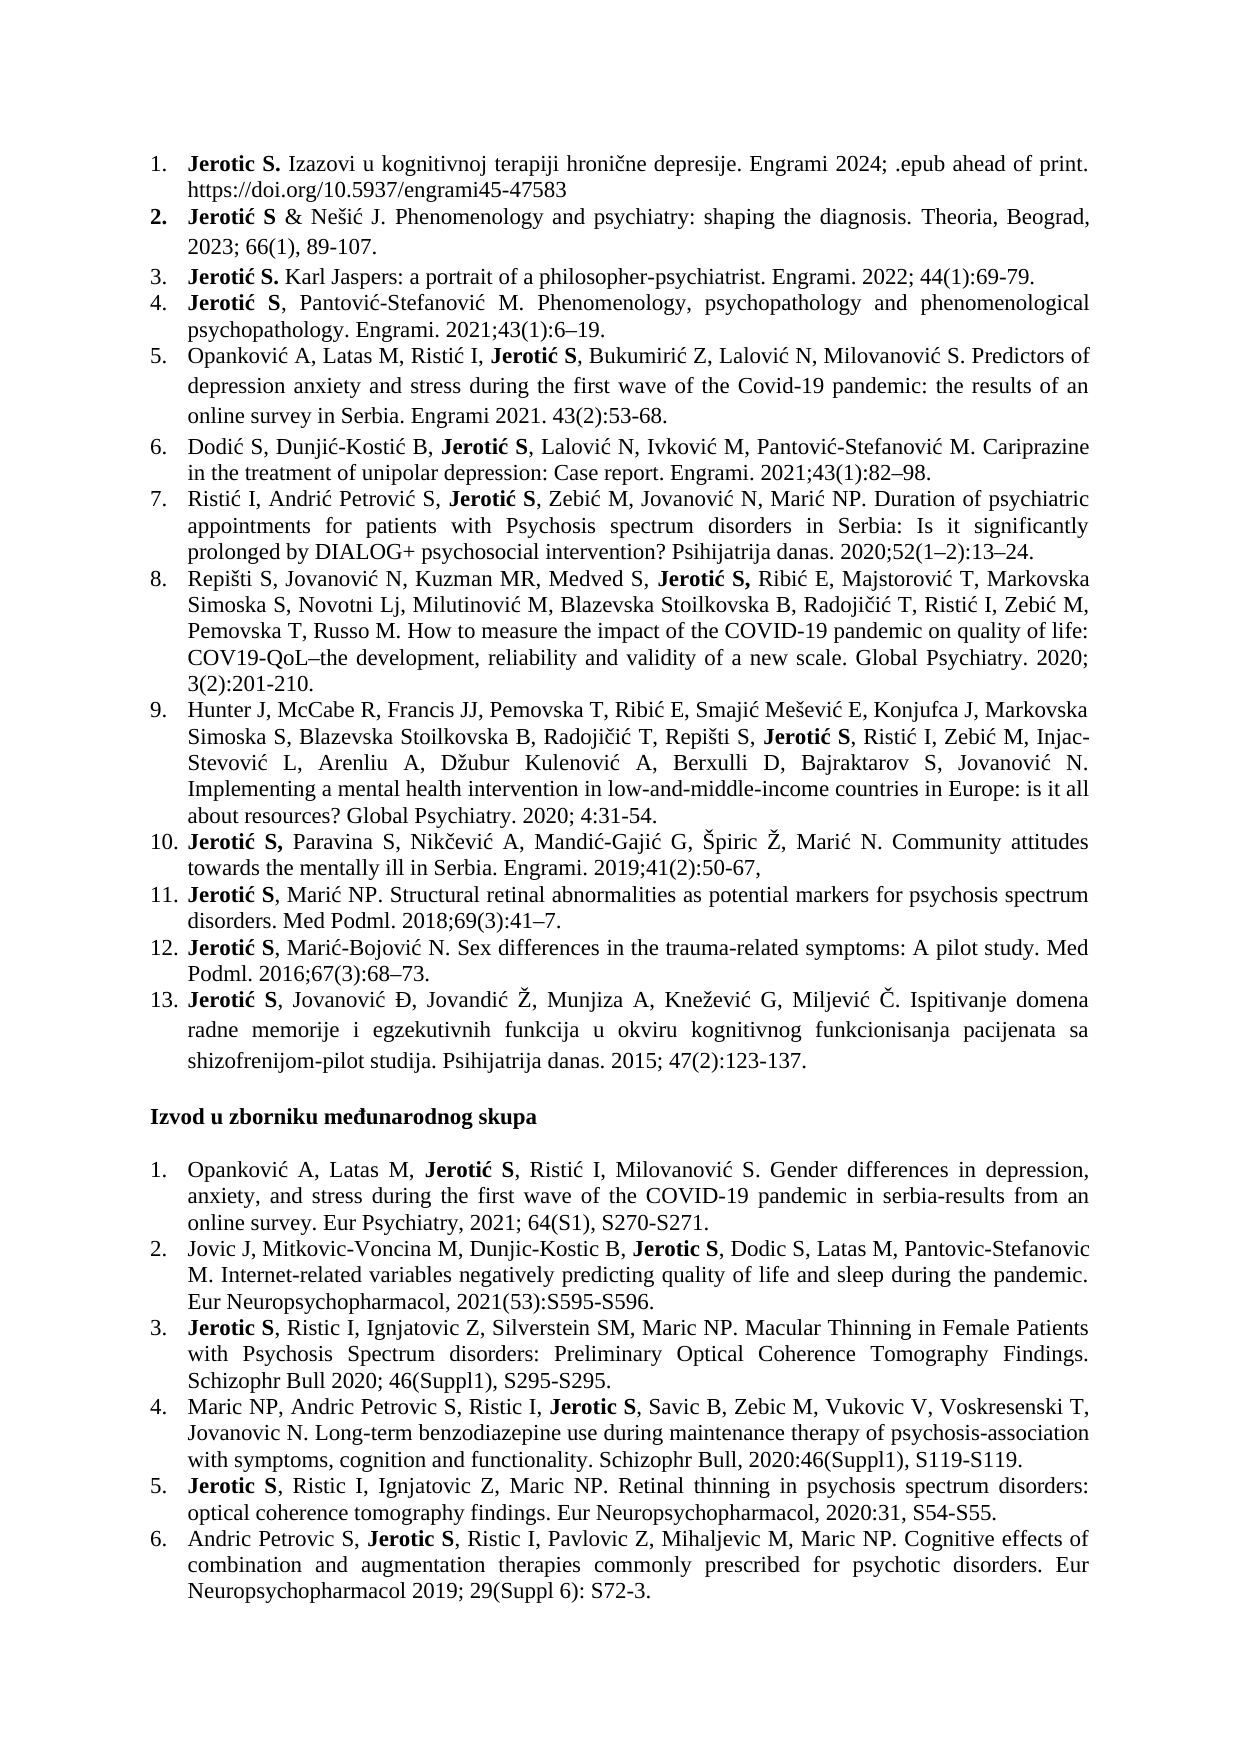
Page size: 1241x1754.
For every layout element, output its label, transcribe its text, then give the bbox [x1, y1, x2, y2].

list Jovic J, Mitkovic-Voncina M, Dunjic-Kostic B, Jerotic S, Dodic S, Latas M, Pantovic-Stefanovic M. Internet-related variables negatively predicting quality of life and sleep during the pandemic. Eur Neuropsychopharmacol, 2021(53):S595-S596. [150, 1235, 1090, 1314]
list Ristić I, Andrić Petrović S, Jerotić S, Zebić M, Jovanović N, Marić NP. Duration of psychiatric appointments for patients with Psychosis spectrum disorders in Serbia: Is it significantly prolonged by DIALOG+ psychosocial intervention? Psihijatrija danas. 2020;52(1–2):13–24. [150, 486, 1090, 564]
list Repišti S, Jovanović N, Kuzman MR, Medved S, Jerotić S, Ribić E, Majstorović T, Markovska Simoska S, Novotni Lj, Milutinović M, Blazevska Stoilkovska B, Radojičić T, Ristić I, Zebić M, Pemovska T, Russo M. How to measure the impact of the COVID-19 pandemic on quality of life: COV19-QoL–the development, reliability and validity of a new scale. Global Psychiatry. 2020; 3(2):201-210. [150, 564, 1090, 696]
list Andric Petrovic S, Jerotic S, Ristic I, Pavlovic Z, Mihaljevic M, Maric NP. Cognitive effects of combination and augmentation therapies commonly prescribed for psychotic disorders. Eur Neuropsychopharmacol 2019; 29(Suppl 6): S72-3. [150, 1525, 1090, 1604]
list Hunter J, McCabe R, Francis JJ, Pemovska T, Ribić E, Smajić Mešević E, Konjufca J, Markovska Simoska S, Blazevska Stoilkovska B, Radojičić T, Repišti S, Jerotić S, Ristić I, Zebić M, Injac-Stevović L, Arenliu A, Džubur Kulenović A, Berxulli D, Bajraktarov S, Jovanović N. Implementing a mental health intervention in low-and-middle-income countries in Europe: is it all about resources? Global Psychiatry. 2020; 4:31-54. [150, 696, 1090, 828]
list Opanković A, Latas M, Jerotić S, Ristić I, Milovanović S. Gender differences in depression, anxiety, and stress during the first wave of the COVID-19 pandemic in serbia-results from an online survey. Eur Psychiatry, 2021; 64(S1), S270-S271. [150, 1156, 1090, 1235]
list Opanković A, Latas M, Ristić I, Jerotić S, Bukumirić Z, Lalović N, Milovanović S. Predictors of depression anxiety and stress during the first wave of the Covid-19 pandemic: the results of an online survey in Serbia. Engrami 2021. 43(2):53-68. [150, 342, 1090, 429]
list Jerotić S, Jovanović Đ, Jovandić Ž, Munjiza A, Knežević G, Miljević Č. Ispitivanje domena radne memorije i egzekutivnih funkcija u okviru kognitivnog funkcionisanja pacijenata sa shizofrenijom-pilot studija. Psihijatrija danas. 2015; 47(2):123-137. [150, 986, 1090, 1073]
list Jerotić S, Marić-Bojović N. Sex differences in the trauma-related symptoms: A pilot study. Med Podml. 2016;67(3):68–73. [150, 933, 1090, 986]
list Jerotić S, Pantović-Stefanović M. Phenomenology, psychopathology and phenomenological psychopathology. Engrami. 2021;43(1):6–19. [150, 289, 1090, 342]
list Jerotic S, Ristic I, Ignjatovic Z, Silverstein SM, Maric NP. Macular Thinning in Female Patients with Psychosis Spectrum disorders: Preliminary Optical Coherence Tomography Findings. Schizophr Bull 2020; 46(Suppl1), S295-S295. [150, 1314, 1090, 1393]
list Jerotić S & Nešić J. Phenomenology and psychiatry: shaping the diagnosis. Theoria, Beograd, 2023; 66(1), 89-107. [150, 203, 1090, 259]
list Jerotic S, Ristic I, Ignjatovic Z, Maric NP. Retinal thinning in psychosis spectrum disorders: optical coherence tomography findings. Eur Neuropsychopharmacol, 2020:31, S54-S55. [150, 1472, 1090, 1525]
list Jerotić S, Paravina S, Nikčević A, Mandić-Gajić G, Špiric Ž, Marić N. Community attitudes towards the mentally ill in Serbia. Engrami. 2019;41(2):50-67, [150, 828, 1090, 881]
list Jerotic S. Izazovi u kognitivnoj terapiji hronične depresije. Engrami 2024; .epub ahead of print. https://doi.org/10.5937/engrami45-47583 [150, 150, 1090, 203]
list Jerotić S, Marić NP. Structural retinal abnormalities as potential markers for psychosis spectrum disorders. Med Podml. 2018;69(3):41–7. [150, 881, 1090, 933]
list Maric NP, Andric Petrovic S, Ristic I, Jerotic S, Savic B, Zebic M, Vukovic V, Voskresenski T, Jovanovic N. Long-term benzodiazepine use during maintenance therapy of psychosis-association with symptoms, cognition and functionality. Schizophr Bull, 2020:46(Suppl1), S119-S119. [150, 1393, 1090, 1472]
text Izvod u zborniku međunarodnog skupa [150, 1103, 1090, 1129]
list Dodić S, Dunjić-Kostić B, Jerotić S, Lalović N, Ivković M, Pantović-Stefanović M. Cariprazine in the treatment of unipolar depression: Case report. Engrami. 2021;43(1):82–98. [150, 433, 1090, 486]
list Jerotić S. Karl Jaspers: a portrait of a philosopher-psychiatrist. Engrami. 2022; 44(1):69-79. [150, 263, 1090, 289]
